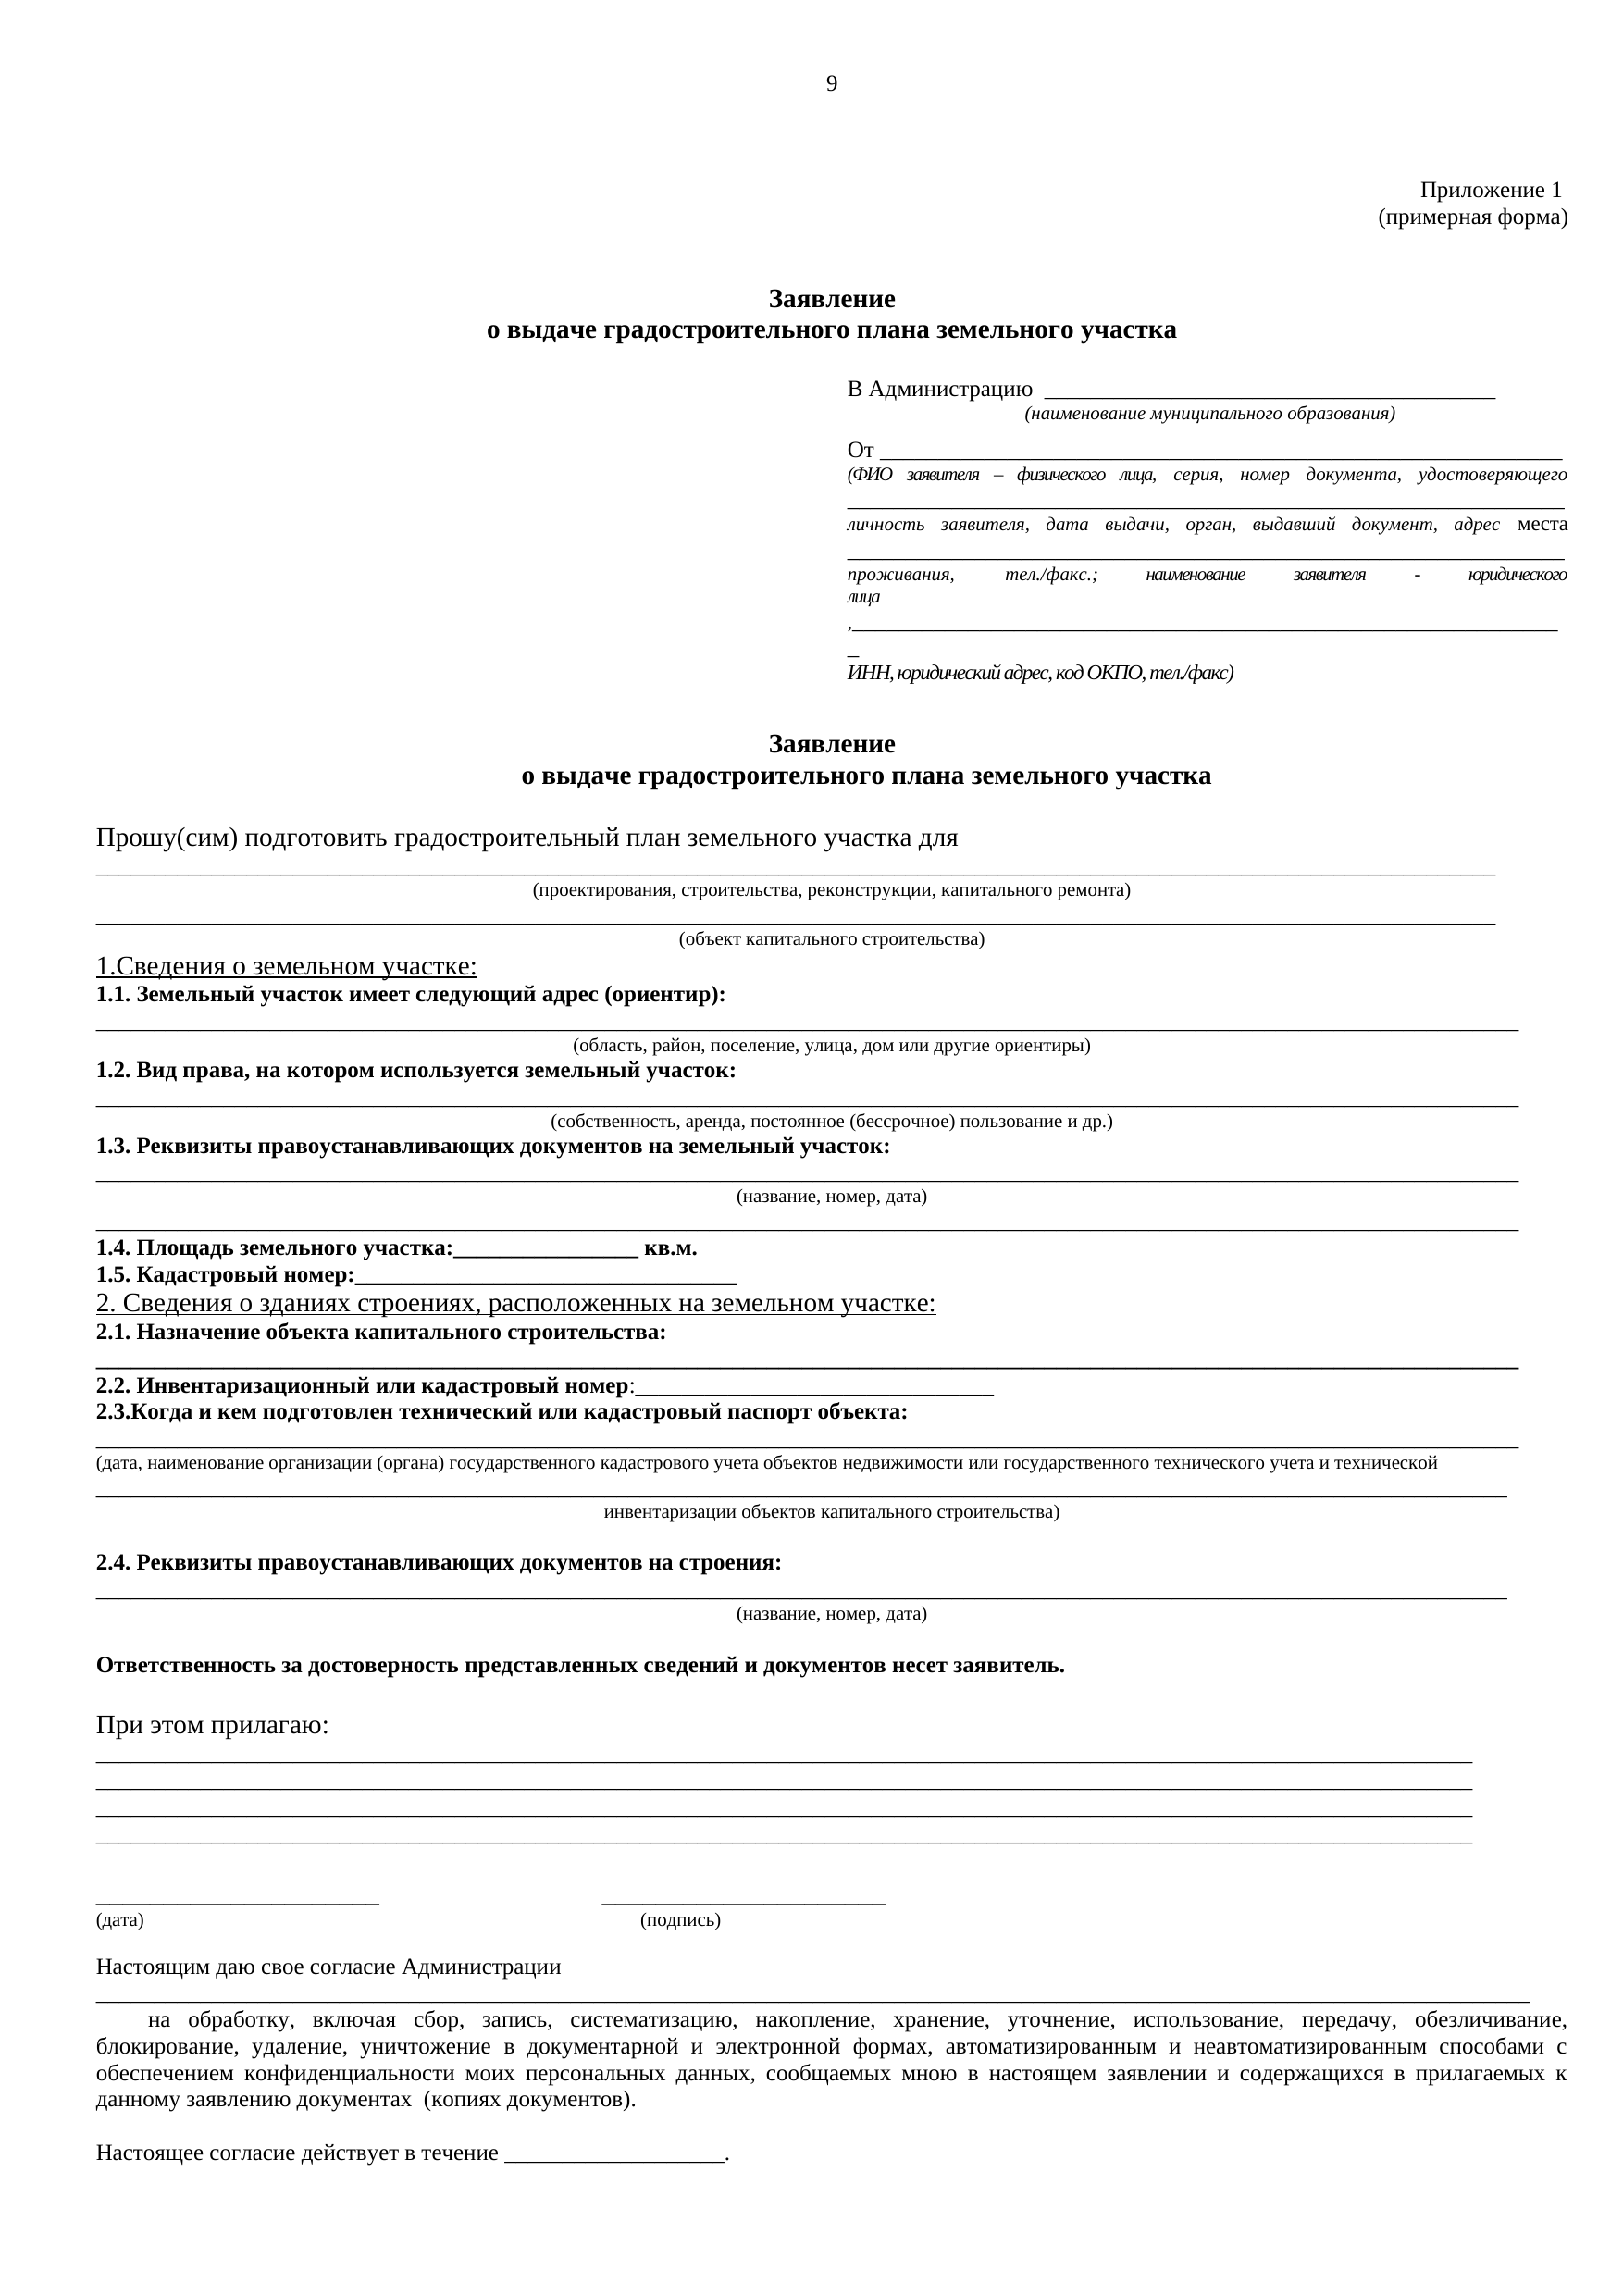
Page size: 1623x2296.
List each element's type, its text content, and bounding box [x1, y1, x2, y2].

text (объект капитального строительства) [95, 927, 1568, 949]
text 2.2. Инвентаризационный или кадастровый номер:_______________________________ [95, 1371, 1568, 1397]
text 1.3. Реквизиты правоустанавливающих документов на земельный участок: [95, 1132, 1568, 1158]
text Прошу(сим) подготовить градостроительный план земельного участка для _________________________________________________________________________________________________________________________ [95, 821, 1568, 878]
text ___________________________________________________________________________________________________________________________ [95, 1207, 1568, 1234]
text ___________________________________________________________________________________________________________________________ [95, 1345, 1568, 1371]
text проживания, тел./факс.; наименование заявителя - юридического лица,______________________________________________________________ [848, 563, 1568, 660]
text 1.2. Вид права, на котором используется земельный участок: [95, 1056, 1568, 1083]
text 1.1. Земельный участок имеет следующий адрес (ориентир): [95, 980, 1568, 1007]
text От ___________________________________________________________ [848, 436, 1568, 463]
text инвентаризации объектов капитального строительства) [95, 1500, 1568, 1522]
text Заявление [95, 282, 1568, 313]
text 2.1. Назначение объекта капитального строительства: [95, 1318, 1568, 1345]
text _______________________________________________________________________________________________________________________ [95, 1793, 1568, 1819]
text ___________________________________________________________________________________________________________________________ [95, 1424, 1568, 1451]
text _______________________________________________________________________________________________________________________ [95, 1739, 1568, 1766]
text ____________________________________________________________________________________________________________________________ [95, 1979, 1568, 2005]
text личность заявителя, дата выдачи, орган, выдавший документ, адрес места ______________________________________________________________ [848, 511, 1568, 563]
text (собственность, аренда, постоянное (бессрочное) пользование и др.) [95, 1110, 1568, 1132]
text При этом прилагаю: [95, 1708, 1568, 1739]
text _______________________________________________________________________________________________________________________ [95, 1766, 1568, 1793]
text (область, район, поселение, улица, дом или другие ориентиры) [95, 1034, 1568, 1056]
text В Администрацию _______________________________________ [848, 376, 1568, 402]
text ИНН, юридический адрес, код ОКПО, тел./факс) [848, 660, 1568, 684]
text (дата) (подпись) [95, 1908, 1568, 1930]
text (название, номер, дата) [95, 1602, 1568, 1624]
text (ФИО заявителя – физического лица, серия, номер документа, удостоверяющего ______________________________________________________________ [848, 463, 1568, 511]
text (наименование муниципального образования) [848, 402, 1568, 424]
text (дата, наименование организации (органа) государственного кадастрового учета объектов недвижимости или государственного технического учета и технической __________________________________________________________________________________________________________________________ [95, 1451, 1568, 1500]
text 2. Сведения о зданиях строениях, расположенных на земельном участке: [95, 1287, 1568, 1318]
text __________________________________________________________________________________________________________________________ [95, 1575, 1568, 1602]
text (проектирования, строительства, реконструкции, капитального ремонта) [95, 878, 1568, 900]
text о выдаче градостроительного плана земельного участка [95, 313, 1568, 344]
text (примерная форма) [95, 203, 1568, 229]
text ___________________________________________________________________________________________________________________________ [95, 1158, 1568, 1185]
text Приложение 1 [95, 176, 1568, 203]
text Ответственность за достоверность представленных сведений и документов несет заявитель. [95, 1651, 1568, 1677]
text 2.3.Когда и кем подготовлен технический или кадастровый паспорт объекта: [95, 1397, 1568, 1424]
text о выдаче градостроительного плана земельного участка [95, 759, 1568, 789]
text ___________________________________________________________________________________________________________________________ [95, 1083, 1568, 1110]
text _________________________________________________________________________________________________________________________ [95, 900, 1568, 927]
text 1.5. Кадастровый номер:_________________________________ [95, 1260, 1568, 1287]
text ___________________________________________________________________________________________________________________________ [95, 1007, 1568, 1034]
text Заявление [95, 727, 1568, 759]
text 1.Сведения о земельном участке: [95, 949, 1568, 980]
text на обработку, включая сбор, запись, систематизацию, накопление, хранение, уточнение, использование, передачу, обезличивание, блокирование, удаление, уничтожение в документарной и электронной формах, автоматизированным и неавтоматизированным способами с обеспечением конфиденциальности моих персональных данных, сообщаемых мною в настоящем заявлении и содержащихся в прилагаемых к данному заявлению документах (копиях документов). [95, 2005, 1568, 2112]
text _____________________ _____________________ [95, 1877, 1568, 1908]
text Настоящее согласие действует в течение ___________________. [95, 2139, 1568, 2166]
text Настоящим даю свое согласие Администрации [95, 1953, 1568, 1979]
text _______________________________________________________________________________________________________________________ [95, 1819, 1568, 1845]
text 2.4. Реквизиты правоустанавливающих документов на строения: [95, 1548, 1568, 1575]
text 1.4. Площадь земельного участка:________________ кв.м. [95, 1234, 1568, 1260]
text (название, номер, дата) [95, 1185, 1568, 1207]
